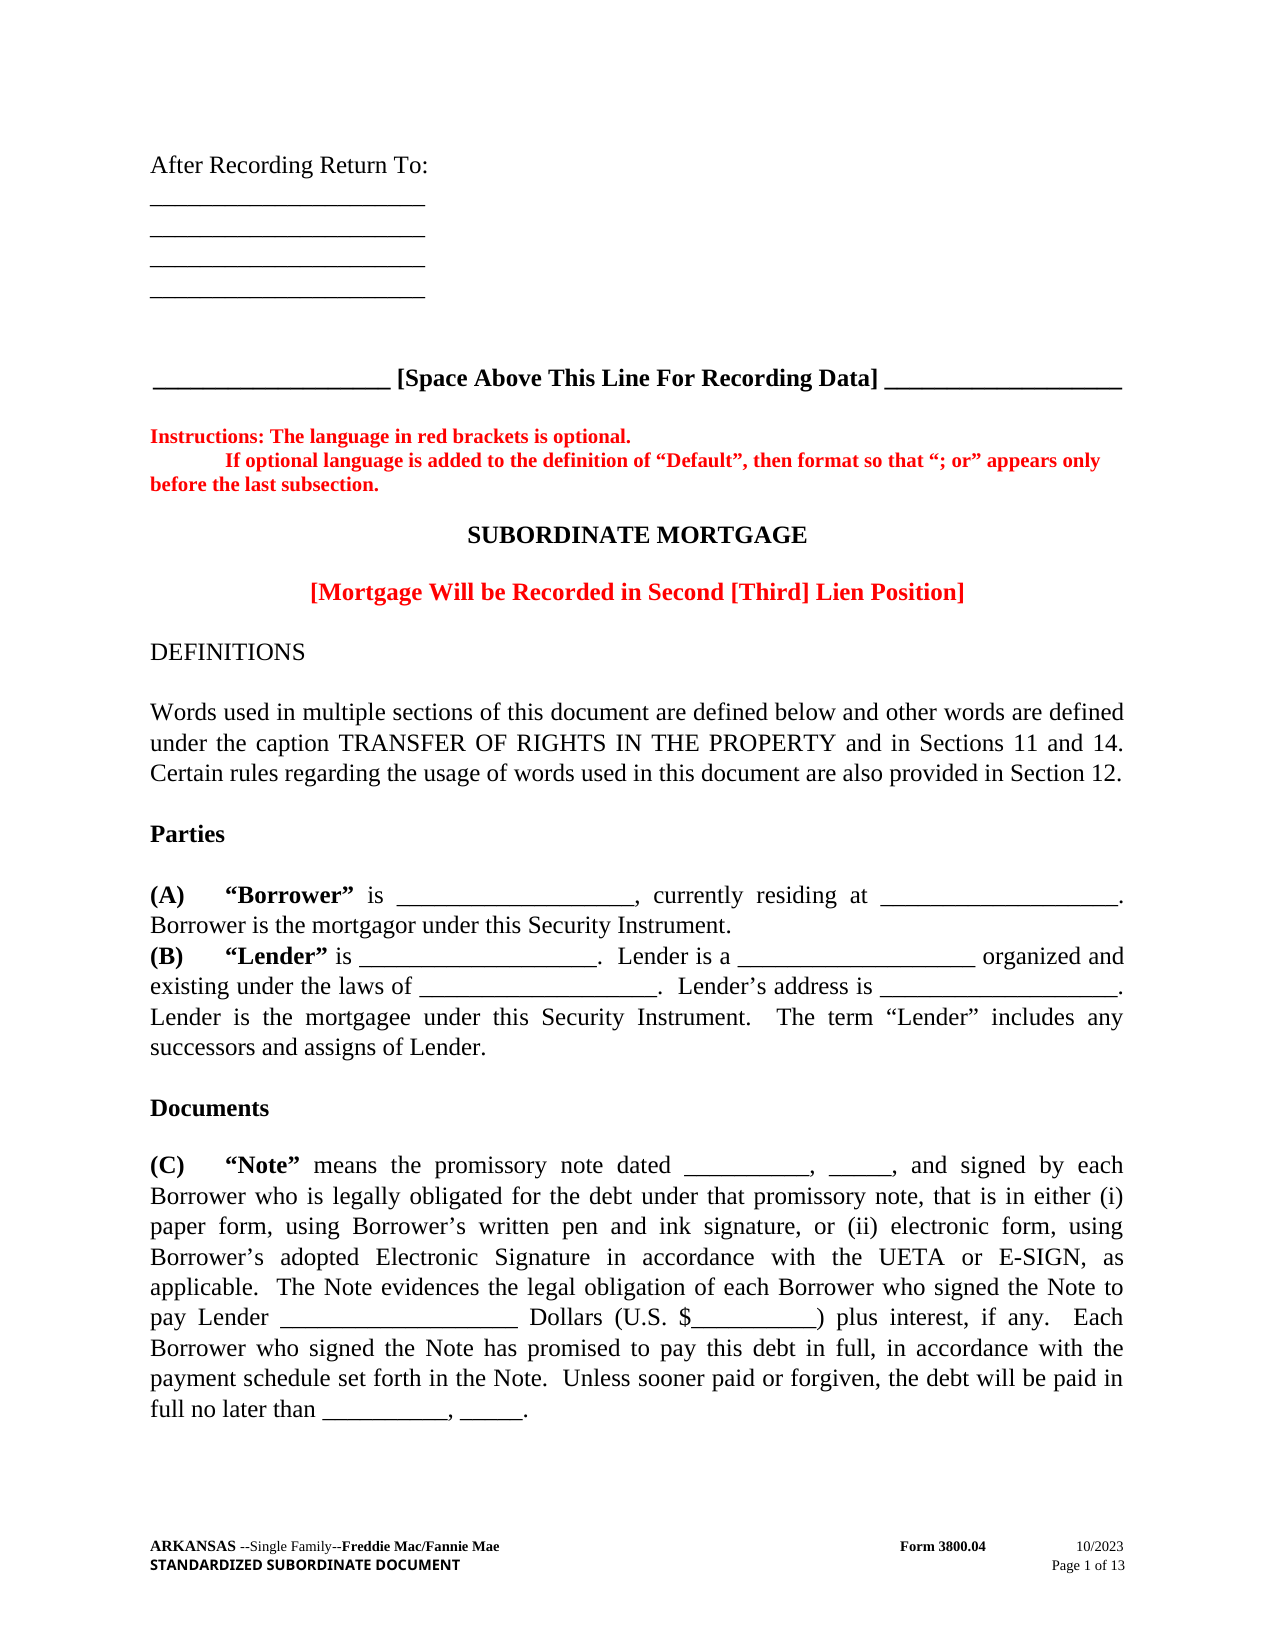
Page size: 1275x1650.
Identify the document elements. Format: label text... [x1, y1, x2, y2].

text ______________________ [150, 241, 1125, 270]
text After Recording Return To: [150, 150, 1125, 179]
text Words used in multiple sections of this document are defined below and other words are defined under the caption TRANSFER OF RIGHTS IN THE PROPERTY and in Sections 11 and 14. Certain rules regarding the usage of words used in this document are also provided in Section 12. [150, 697, 1125, 787]
title Instructions: The language in red brackets is optional. [150, 424, 1125, 448]
list “Borrower” is ___________________, currently residing at ___________________. Borrower is the mortgagor under this Security Instrument. [150, 880, 1125, 939]
text ______________________ [150, 211, 1125, 239]
text ______________________ [150, 180, 1125, 209]
text ______________________ [150, 272, 1125, 300]
text ___________________ [Space Above This Line For Recording Data] ___________________ [150, 363, 1125, 392]
text Parties [150, 819, 1125, 848]
title If optional language is added to the definition of “Default”, then format so that “; or” appears only before the last subsection. [150, 448, 1125, 496]
text (C) “Note” means the promissory note dated __________, _____, and signed by each Borrower who is legally obligated for the debt under that promissory note, that is in either (i) paper form, using Borrower’s written pen and ink signature, or (ii) electronic form, using Borrower’s adopted Electronic Signature in accordance with the UETA or E-SIGN, as applicable. The Note evidences the legal obligation of each Borrower who signed the Note to pay Lender ___________________ Dollars (U.S. $__________) plus interest, if any. Each Borrower who signed the Note has promised to pay this debt in full, in accordance with the payment schedule set forth in the Note. Unless sooner paid or forgiven, the debt will be paid in full no later than __________, _____. [150, 1150, 1125, 1422]
list “Lender” is ___________________. Lender is a ___________________ organized and existing under the laws of ___________________. Lender’s address is ___________________. Lender is the mortgagee under this Security Instrument. The term “Lender” includes any successors and assigns of Lender. [150, 941, 1125, 1061]
text SUBORDINATE MORTGAGE [150, 520, 1125, 549]
text [Mortgage Will be Recorded in Second [Third] Lien Position] [150, 577, 1125, 606]
text Documents [150, 1093, 1125, 1122]
text DEFINITIONS [150, 637, 1125, 665]
